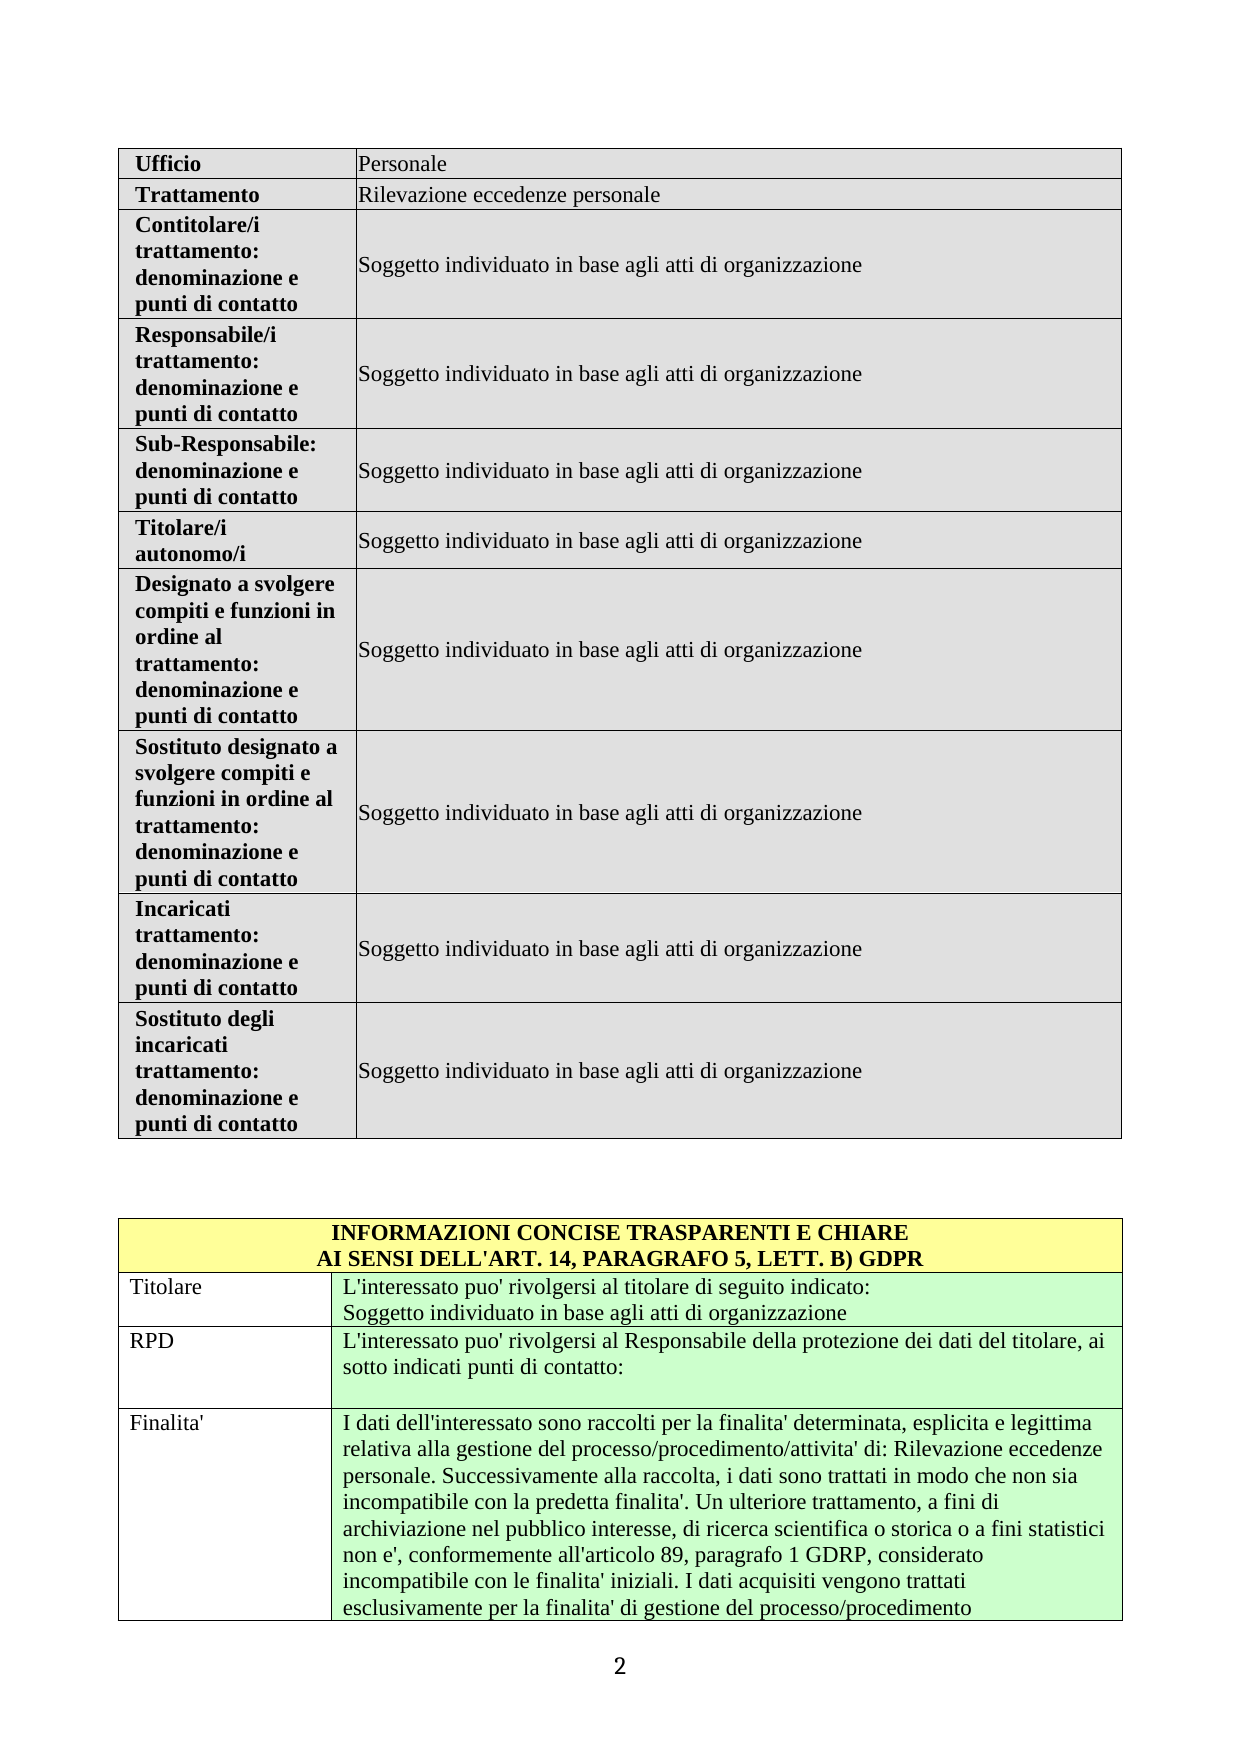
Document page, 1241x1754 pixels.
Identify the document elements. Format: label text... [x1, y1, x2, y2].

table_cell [332, 1409, 1122, 1620]
table_cell Soggetto individuato in base agli atti di organizzazione [357, 1003, 1121, 1138]
table_cell Trattamento [119, 179, 356, 209]
table_cell Sostituto designato a svolgere compiti e funzioni in ordine al trattamento: denominazione e punti di contatto [119, 731, 356, 892]
table_cell Contitolare/i trattamento: denominazione e punti di contatto [119, 210, 356, 318]
table_cell Personale [357, 149, 1121, 178]
table_cell Titolare/i autonomo/i [119, 512, 356, 568]
table_cell Soggetto individuato in base agli atti di organizzazione [357, 569, 1121, 730]
table_cell Sostituto degli incaricati trattamento: denominazione e punti di contatto [119, 1003, 356, 1138]
table_cell Soggetto individuato in base agli atti di organizzazione [357, 512, 1121, 568]
table_cell Finalita' [119, 1409, 331, 1620]
table_cell RPD [119, 1327, 331, 1408]
table_header INFORMAZIONI CONCISE TRASPARENTI E CHIARE AI SENSI DELL'ART. 14, PARAGRAFO 5, LETT. B) GDPR [119, 1219, 1122, 1272]
table_cell Titolare [119, 1273, 331, 1326]
table_cell Sub-Responsabile: denominazione e punti di contatto [119, 429, 356, 511]
table_cell Ufficio [119, 149, 356, 178]
table_cell Incaricati trattamento: denominazione e punti di contatto [119, 894, 356, 1002]
table_cell Soggetto individuato in base agli atti di organizzazione [357, 210, 1121, 318]
table_cell Soggetto individuato in base agli atti di organizzazione [357, 319, 1121, 428]
table_cell Soggetto individuato in base agli atti di organizzazione [357, 731, 1121, 892]
table_cell Soggetto individuato in base agli atti di organizzazione [357, 894, 1121, 1002]
table_cell Rilevazione eccedenze personale [357, 179, 1121, 209]
table_cell L'interessato puo' rivolgersi al titolare di seguito indicato: Soggetto individuato in base agli atti di organizzazione [332, 1273, 1122, 1326]
table_cell Responsabile/i trattamento: denominazione e punti di contatto [119, 319, 356, 428]
table_cell Soggetto individuato in base agli atti di organizzazione [357, 429, 1121, 511]
table_cell Designato a svolgere compiti e funzioni in ordine al trattamento: denominazione e punti di contatto [119, 569, 356, 730]
table_cell L'interessato puo' rivolgersi al Responsabile della protezione dei dati del titolare, ai sotto indicati punti di contatto: [332, 1327, 1122, 1408]
